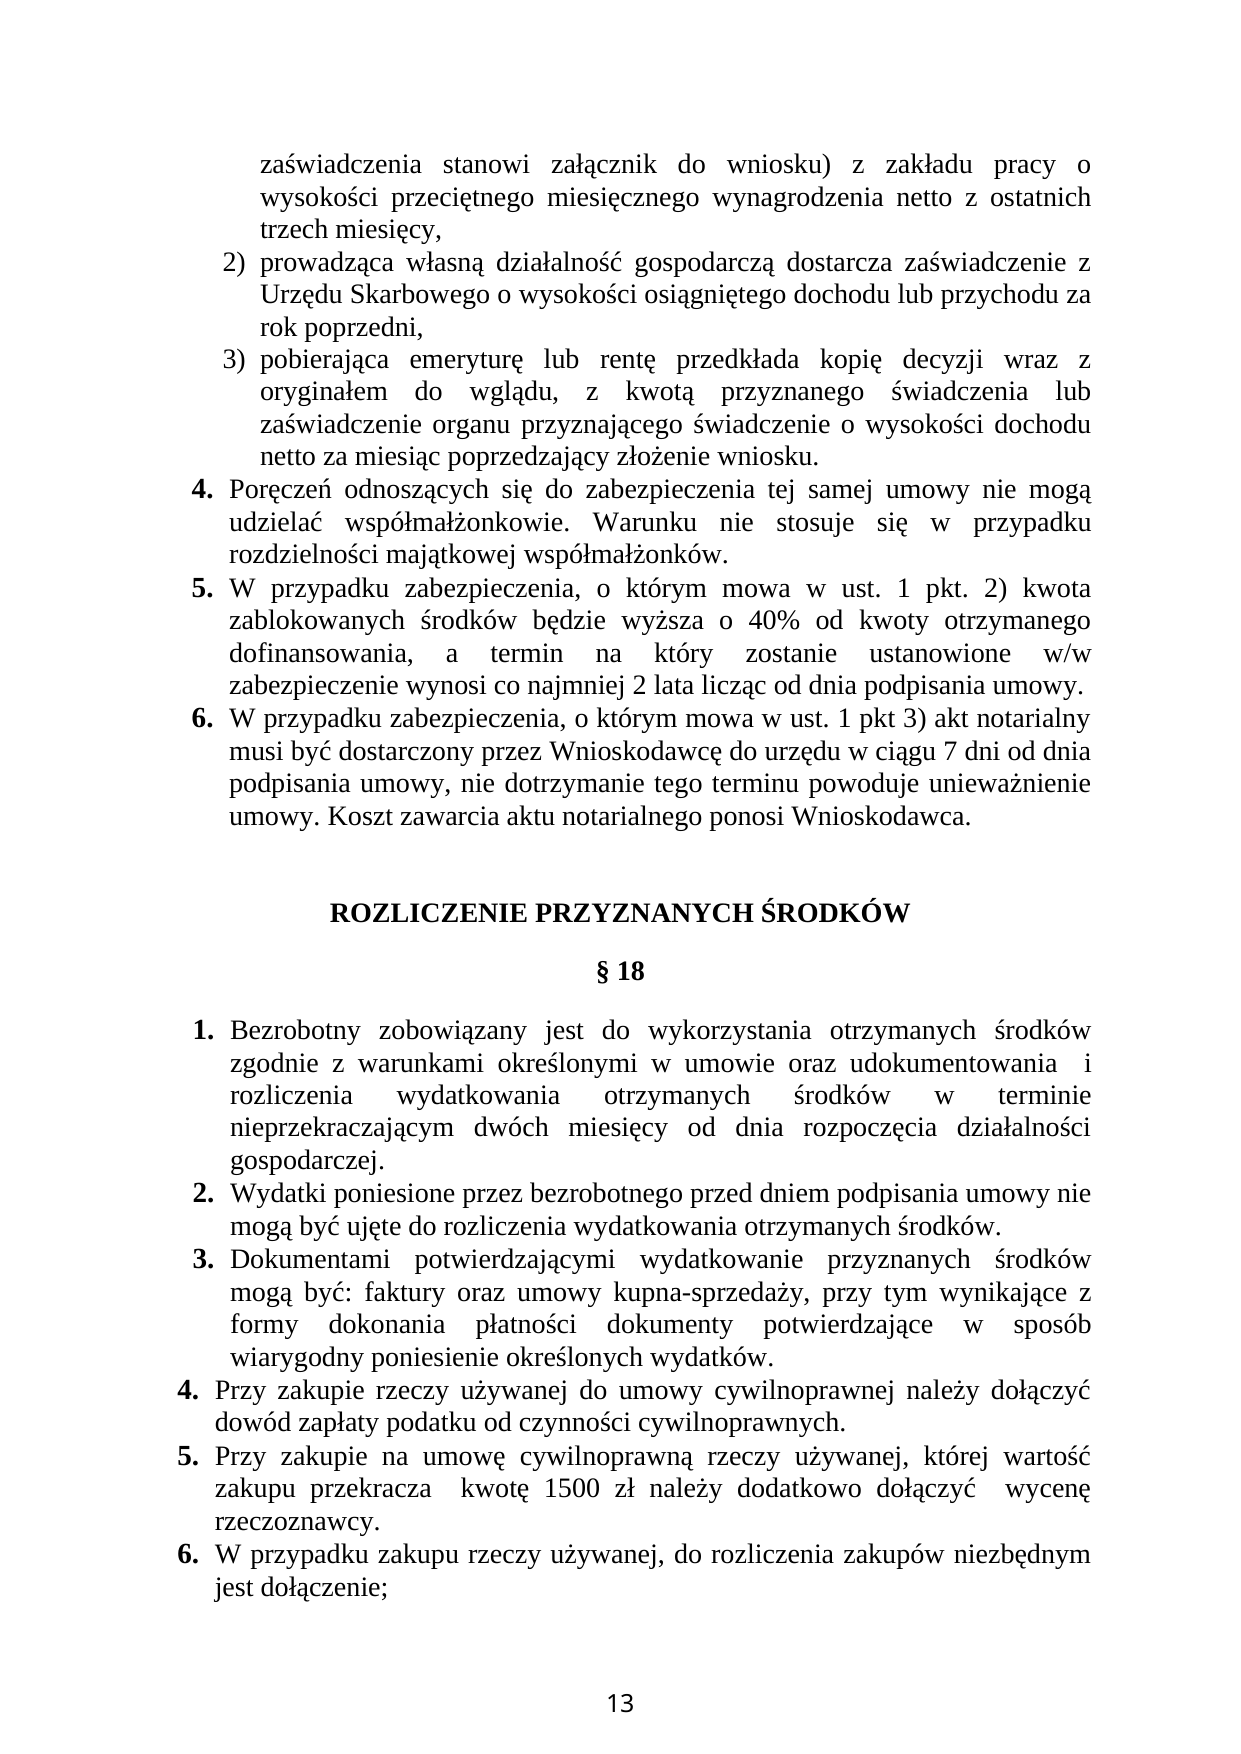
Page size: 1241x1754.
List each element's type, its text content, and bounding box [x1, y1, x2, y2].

list W przypadku zabezpieczenia, o którym mowa w ust. 1 pkt. 2) kwota zablokowanych środków będzie wyższa o 40% od kwoty otrzymanego dofinansowania, a termin na który zostanie ustanowione w/w zabezpieczenie wynosi co najmniej 2 lata licząc od dnia podpisania umowy. [191, 570, 1093, 701]
list prowadząca własną działalność gospodarczą dostarcza zaświadczenie z Urzędu Skarbowego o wysokości osiągniętego dochodu lub przychodu za rok poprzedni, [222, 245, 1093, 342]
text § 18 [148, 954, 1093, 987]
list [222, 148, 1093, 245]
list Dokumentami potwierdzającymi wydatkowanie przyznanych środków mogą być: faktury oraz umowy kupna-sprzedaży, przy tym wynikające z formy dokonania płatności dokumenty potwierdzające w sposób wiarygodny poniesienie określonych wydatków. [192, 1241, 1093, 1372]
list Przy zakupie na umowę cywilnoprawną rzeczy używanej, której wartość zakupu przekracza kwotę 1500 zł należy dodatkowo dołączyć wycenę rzeczoznawcy. [177, 1438, 1093, 1536]
list Wydatki poniesione przez bezrobotnego przed dniem podpisania umowy nie mogą być ujęte do rozliczenia wydatkowania otrzymanych środków. [192, 1175, 1093, 1241]
list Bezrobotny zobowiązany jest do wykorzystania otrzymanych środków zgodnie z warunkami określonymi w umowie oraz udokumentowania i rozliczenia wydatkowania otrzymanych środków w terminie nieprzekraczającym dwóch miesięcy od dnia rozpoczęcia działalności gospodarczej. [192, 1012, 1093, 1175]
list pobierająca emeryturę lub rentę przedkłada kopię decyzji wraz z oryginałem do wglądu, z kwotą przyznanego świadczenia lub zaświadczenie organu przyznającego świadczenie o wysokości dochodu netto za miesiąc poprzedzający złożenie wniosku. [222, 342, 1093, 472]
list W przypadku zabezpieczenia, o którym mowa w ust. 1 pkt 3) akt notarialny musi być dostarczony przez Wnioskodawcę do urzędu w ciągu 7 dni od dnia podpisania umowy, nie dotrzymanie tego terminu powoduje unieważnienie umowy. Koszt zawarcia aktu notarialnego ponosi Wnioskodawca. [191, 701, 1093, 831]
list Poręczeń odnoszących się do zabezpieczenia tej samej umowy nie mogą udzielać współmałżonkowie. Warunku nie stosuje się w przypadku rozdzielności majątkowej współmałżonków. [191, 472, 1093, 570]
list W przypadku zakupu rzeczy używanej, do rozliczenia zakupów niezbędnym jest dołączenie; [177, 1536, 1093, 1602]
list Przy zakupie rzeczy używanej do umowy cywilnoprawnej należy dołączyć dowód zapłaty podatku od czynności cywilnoprawnych. [177, 1372, 1093, 1438]
text ROZLICZENIE PRZYZNANYCH ŚRODKÓW [148, 896, 1093, 928]
